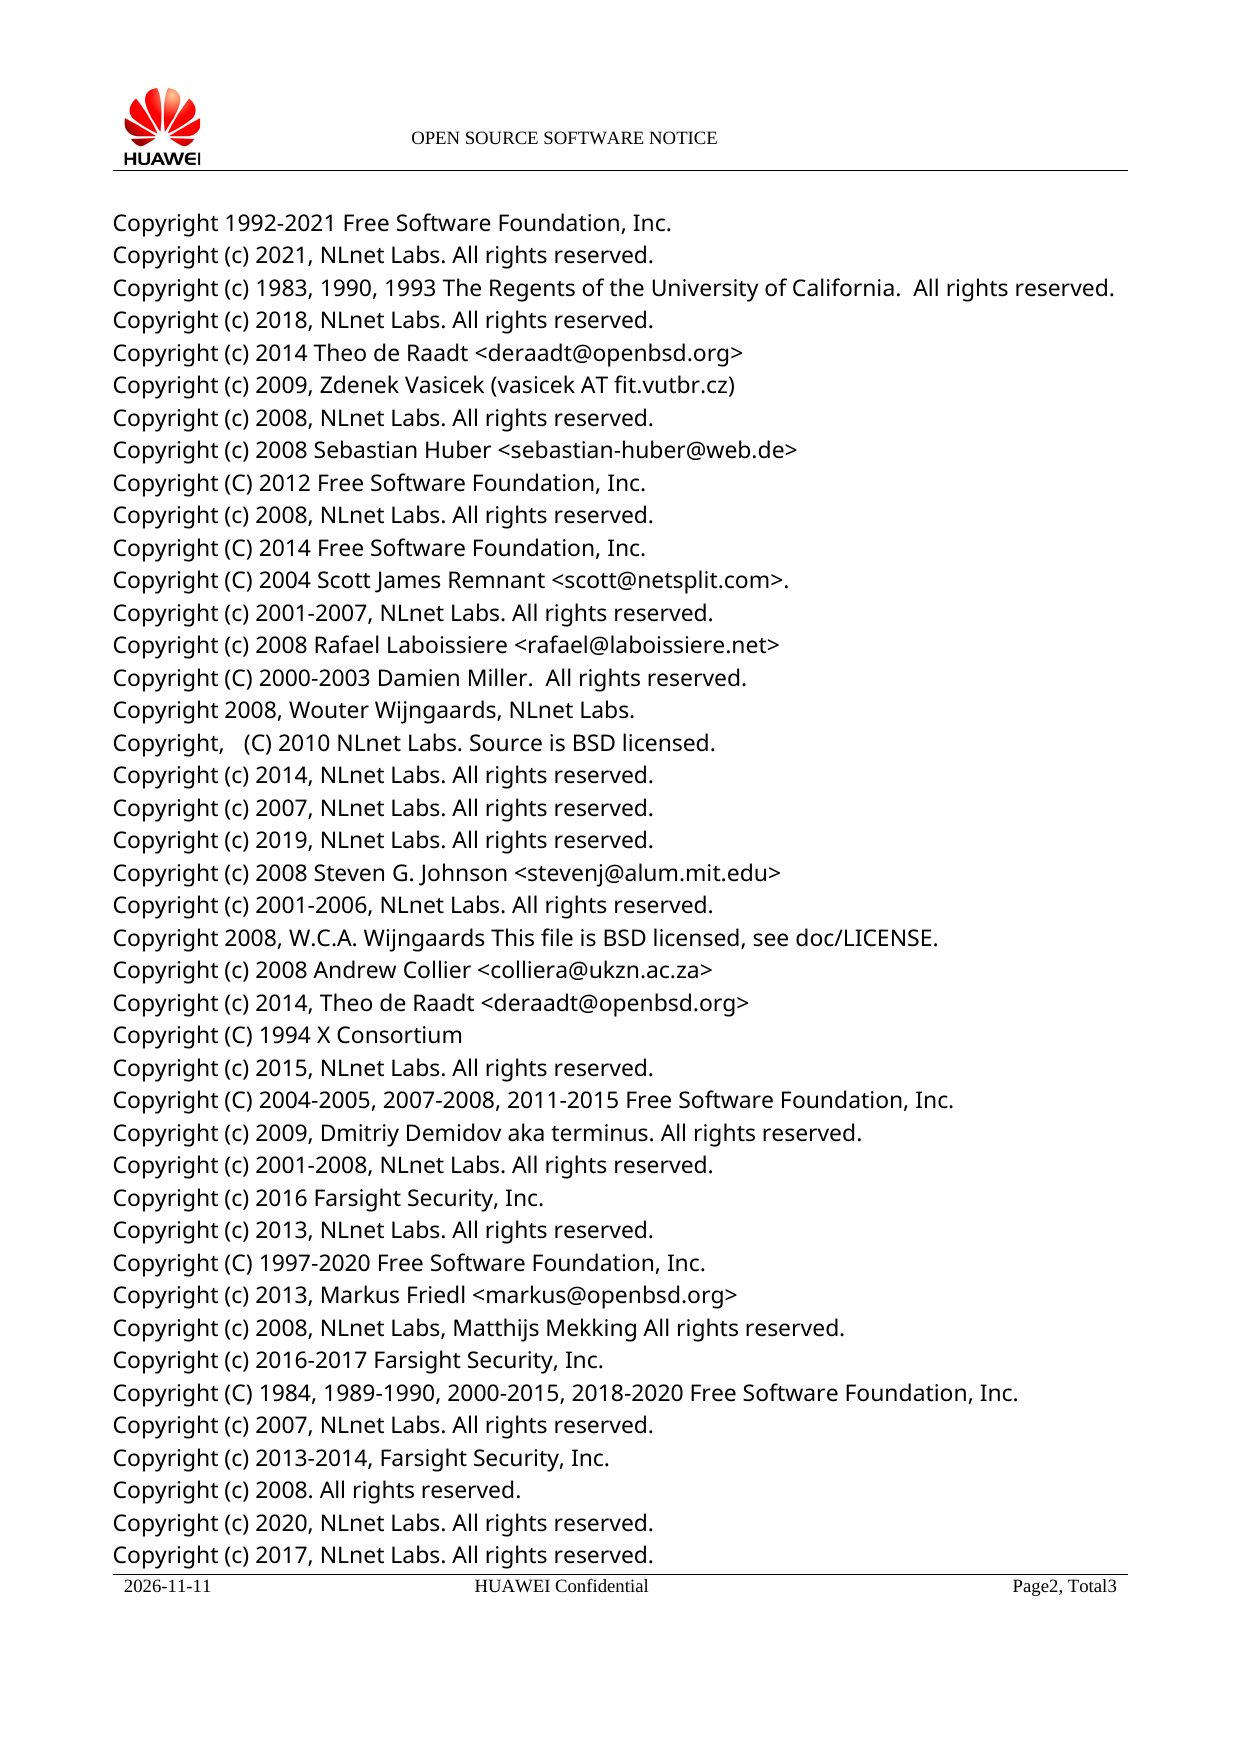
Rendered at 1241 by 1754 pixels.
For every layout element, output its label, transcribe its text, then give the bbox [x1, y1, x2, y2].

picture [124, 88, 201, 165]
